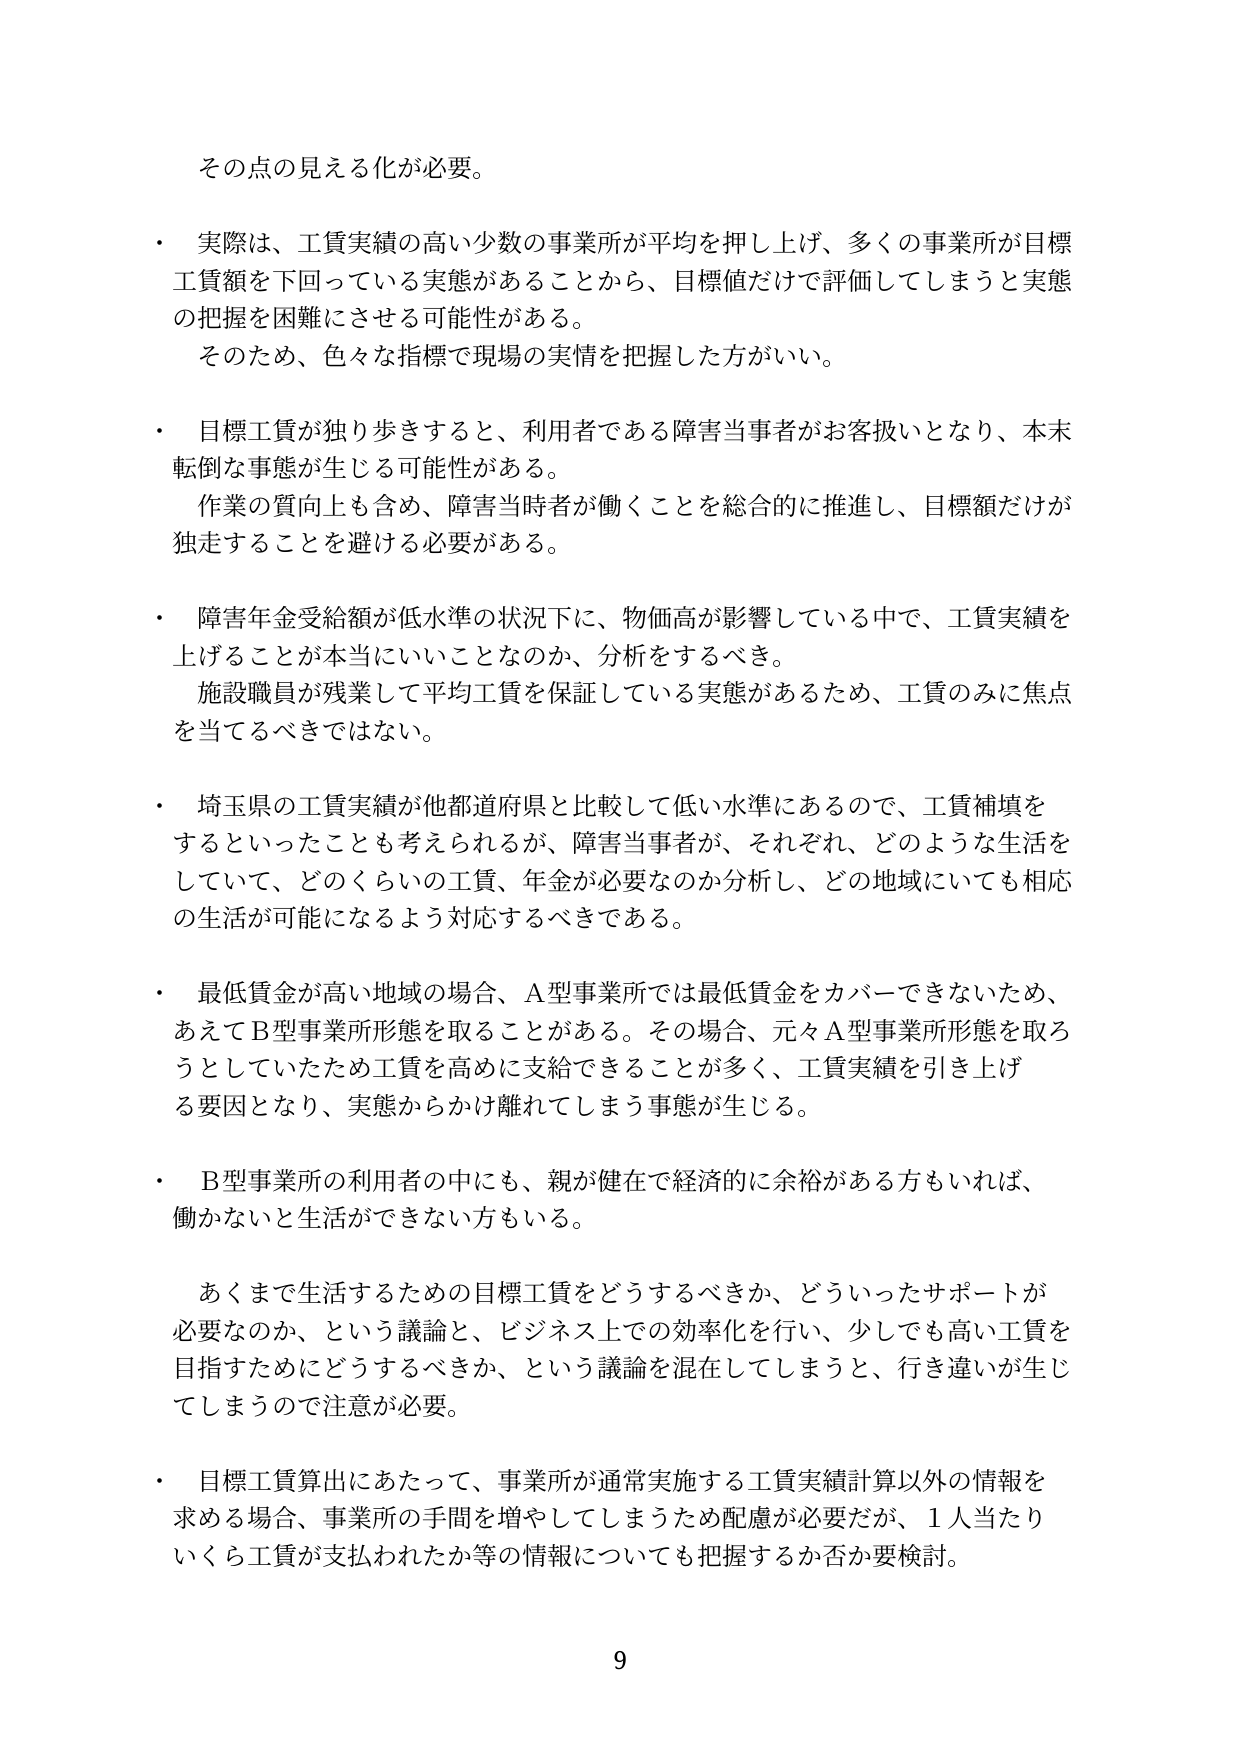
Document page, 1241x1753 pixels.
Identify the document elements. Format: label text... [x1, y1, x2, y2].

text 独走することを避ける必要がある。 [148, 523, 1092, 560]
text 上げることが本当にいいことなのか、分析をするべき。 [148, 635, 1092, 673]
text していて、どのくらいの工賃、年金が必要なのか分析し、どの地域にいても相応 [148, 860, 1092, 898]
text る要因となり、実態からかけ離れてしまう事態が生じる。 [148, 1085, 1092, 1123]
text ・ 目標工賃が独り歩きすると、利用者である障害当事者がお客扱いとなり、本末 [148, 410, 1092, 448]
text の把握を困難にさせる可能性がある。 [148, 298, 1092, 335]
text うとしていたため工賃を高めに支給できることが多く、工賃実績を引き上げ [148, 1048, 1092, 1085]
text ・ Ｂ型事業所の利用者の中にも、親が健在で経済的に余裕がある方もいれば、 [148, 1160, 1092, 1198]
text あえてＢ型事業所形態を取ることがある。その場合、元々Ａ型事業所形態を取ろ [148, 1010, 1092, 1048]
text あくまで生活するための目標工賃をどうするべきか、どういったサポートが [148, 1273, 1092, 1310]
text 工賃額を下回っている実態があることから、目標値だけで評価してしまうと実態 [148, 260, 1092, 298]
text ・ 最低賃金が高い地域の場合、Ａ型事業所では最低賃金をカバーできないため、 [148, 973, 1092, 1010]
text 目指すためにどうするべきか、という議論を混在してしまうと、行き違いが生じ [148, 1348, 1092, 1385]
text いくら工賃が支払われたか等の情報についても把握するか否か要検討。 [148, 1535, 1092, 1573]
text そのため、色々な指標で現場の実情を把握した方がいい。 [148, 335, 1092, 373]
text 求める場合、事業所の手間を増やしてしまうため配慮が必要だが、１人当たり [148, 1498, 1092, 1535]
text 作業の質向上も含め、障害当時者が働くことを総合的に推進し、目標額だけが [148, 485, 1092, 523]
text するといったことも考えられるが、障害当事者が、それぞれ、どのような生活を [148, 823, 1092, 860]
text の生活が可能になるよう対応するべきである。 [148, 898, 1092, 935]
text 働かないと生活ができない方もいる。 [148, 1198, 1092, 1235]
text を当てるべきではない。 [148, 710, 1092, 748]
text 必要なのか、という議論と、ビジネス上での効率化を行い、少しでも高い工賃を [148, 1310, 1092, 1348]
text てしまうので注意が必要。 [148, 1385, 1092, 1423]
text 施設職員が残業して平均工賃を保証している実態があるため、工賃のみに焦点 [148, 673, 1092, 710]
text ・ 障害年金受給額が低水準の状況下に、物価高が影響している中で、工賃実績を [148, 598, 1092, 635]
text ・ 埼玉県の工賃実績が他都道府県と比較して低い水準にあるので、工賃補填を [148, 785, 1092, 823]
text その点の見える化が必要。 [148, 148, 1092, 185]
text ・ 実際は、工賃実績の高い少数の事業所が平均を押し上げ、多くの事業所が目標 [148, 223, 1092, 260]
text ・ 目標工賃算出にあたって、事業所が通常実施する工賃実績計算以外の情報を [148, 1460, 1092, 1498]
text 転倒な事態が生じる可能性がある。 [148, 448, 1092, 485]
